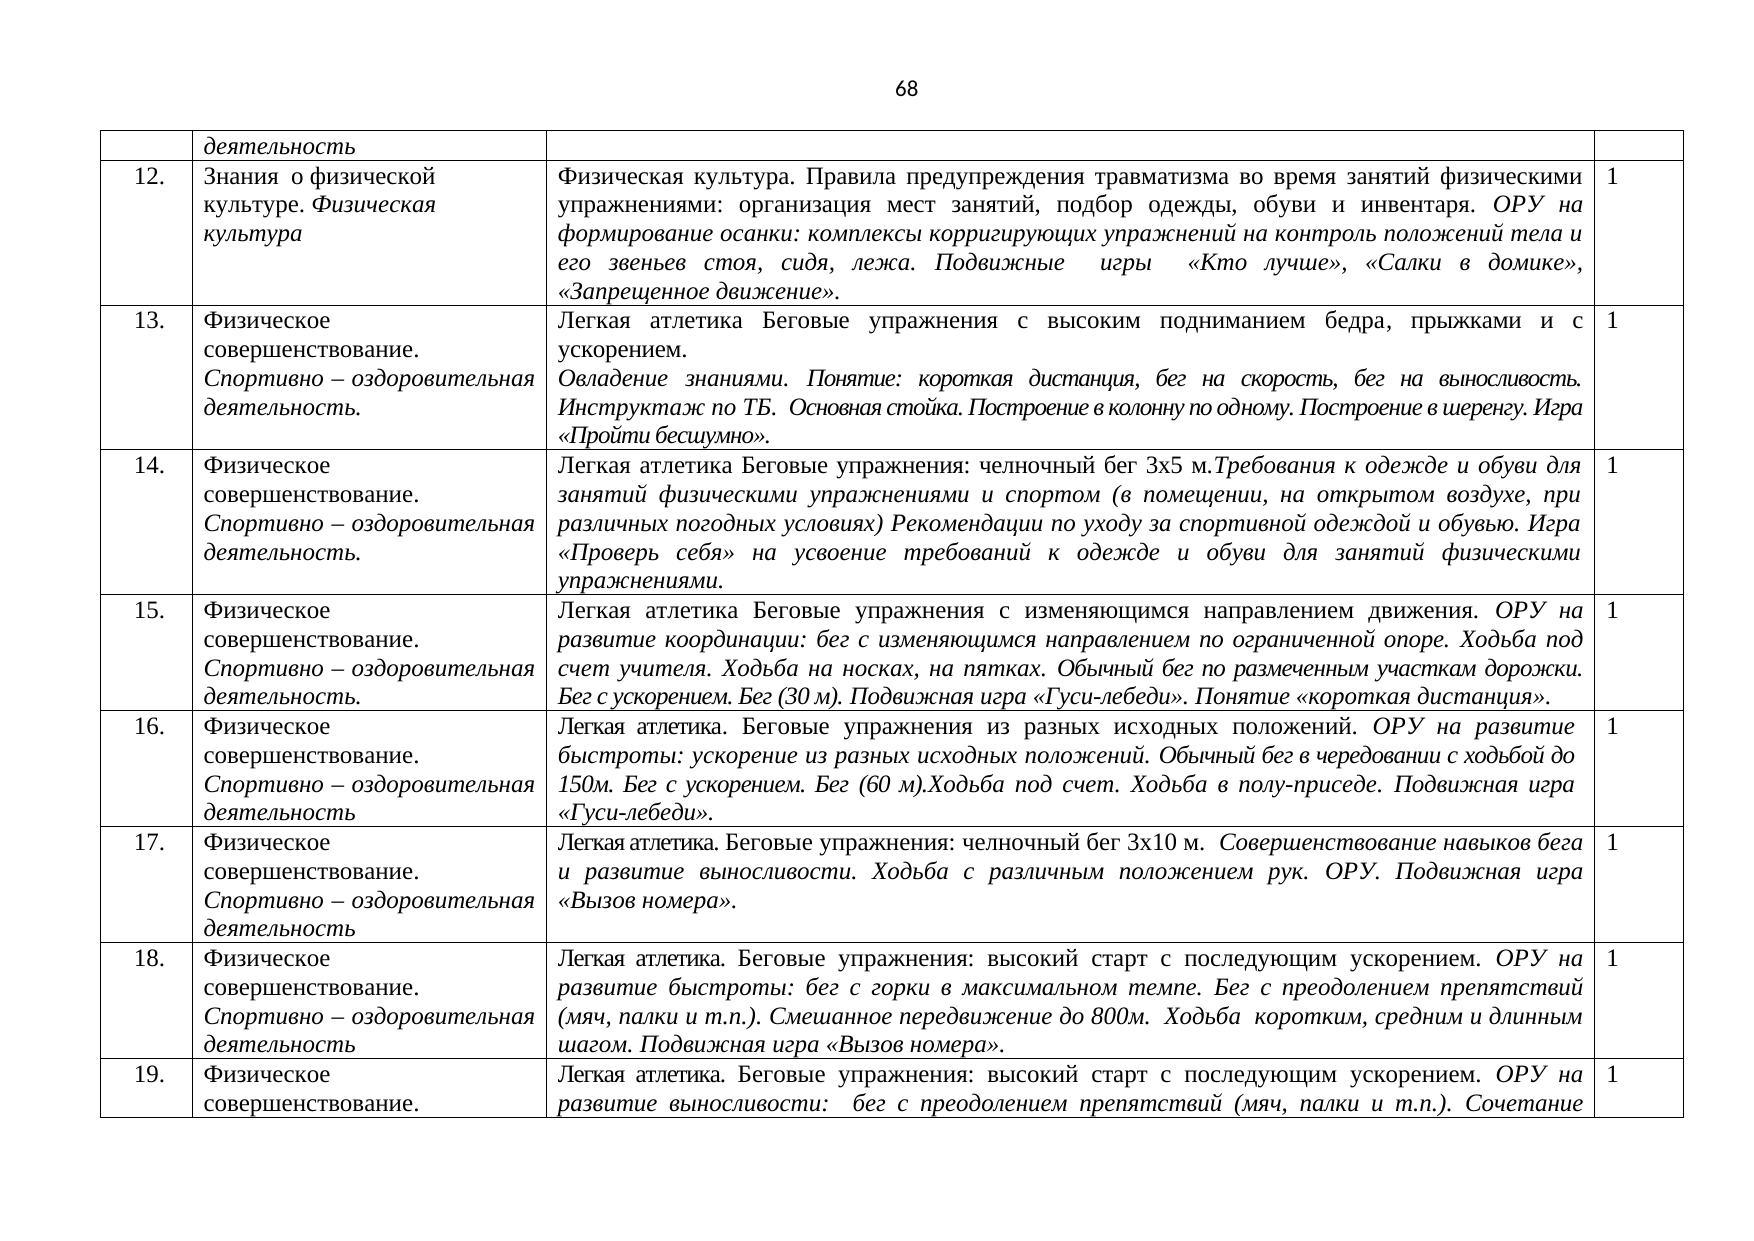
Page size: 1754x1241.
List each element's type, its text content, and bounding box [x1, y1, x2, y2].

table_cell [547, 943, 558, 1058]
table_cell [547, 131, 1594, 160]
table_cell Физическое совершенствование. Спортивно – оздоровительная деятельность. [193, 306, 546, 449]
table_cell Легкая атлетика Беговые упражнения с высоким подниманием бедра, прыжками и с ускорением. Овладение знаниями. Понятие: короткая дистанция, бег на скорость, бег на выносливость. Инструктаж по ТБ. Основная стойка. Построение в колонну по одному. Построение в шеренгу. Игра «Пройти бесшумно». [547, 306, 1594, 449]
table_cell Физическое совершенствование. Спортивно – оздоровительная деятельность. [193, 450, 546, 594]
table_cell [101, 711, 192, 826]
table_cell 1 [1595, 595, 1683, 710]
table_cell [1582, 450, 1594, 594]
table_cell [101, 1059, 192, 1117]
table_cell Физическое совершенствование. Спортивно – оздоровительная деятельность. [193, 595, 546, 710]
table_cell Знания о физической культуре. Физическая культура [193, 161, 546, 304]
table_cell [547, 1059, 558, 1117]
table_cell 1 [1595, 827, 1683, 942]
table_cell [101, 450, 192, 594]
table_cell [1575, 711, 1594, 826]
table_cell Физическое совершенствование. Спортивно – оздоровительная деятельность [193, 711, 546, 826]
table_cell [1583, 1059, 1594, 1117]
table_cell Легкая атлетика. Беговые упражнения: челночный бег 3х10 м. Совершенствование навыков бега и развитие выносливости. Ходьба с различным положением рук. ОРУ. Подвижная игра «Вызов номера». [547, 827, 1594, 942]
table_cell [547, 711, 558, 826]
table_cell 1 [1595, 161, 1683, 304]
table_cell [101, 595, 192, 710]
table_cell 1 [1595, 943, 1683, 1058]
table_cell [101, 306, 192, 449]
table_cell 1 [1595, 450, 1683, 594]
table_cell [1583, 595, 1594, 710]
table_cell 1 [1595, 711, 1683, 826]
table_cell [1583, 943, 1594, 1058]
table_cell [101, 827, 192, 942]
table_cell [101, 161, 192, 304]
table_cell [193, 1059, 546, 1117]
table_cell 1 [1595, 131, 1683, 160]
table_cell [193, 827, 546, 942]
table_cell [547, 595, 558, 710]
table_cell 1 [1595, 1059, 1683, 1117]
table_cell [193, 943, 546, 1058]
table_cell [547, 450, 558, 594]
table_cell Физическая культура. Правила предупреждения травматизма во время занятий физическими упражнениями: организация мест занятий, подбор одежды, обуви и инвентаря. ОРУ на формирование осанки: комплексы корригирующих упражнений на контроль положений тела и его звеньев стоя, сидя, лежа. Подвижные игры «Кто лучше», «Салки в домике», «Запрещенное движение». [547, 161, 1594, 304]
table_cell [101, 943, 192, 1058]
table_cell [193, 131, 546, 160]
table_cell 1 [1595, 306, 1683, 449]
table_cell [101, 131, 192, 160]
